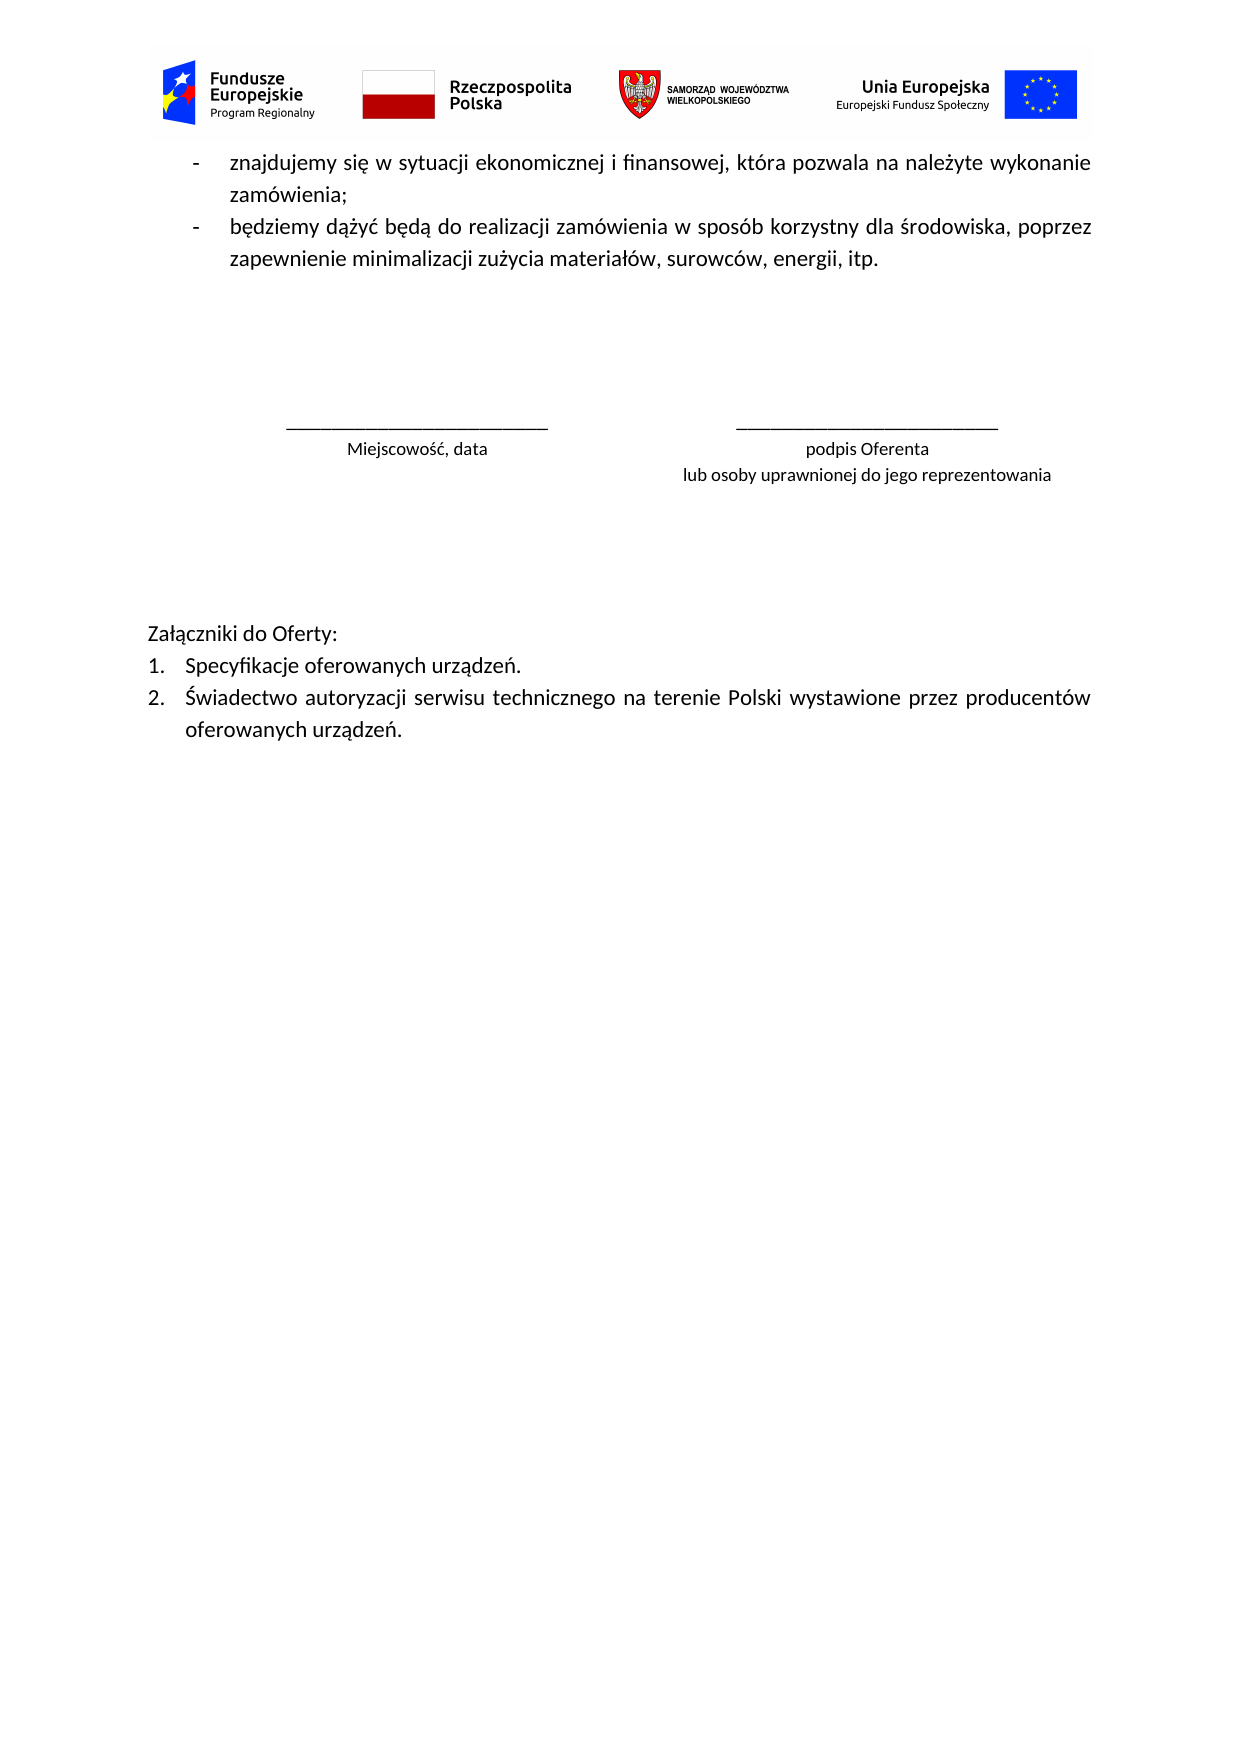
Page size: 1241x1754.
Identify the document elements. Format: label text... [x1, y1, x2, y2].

list będziemy dążyć będą do realizacji zamówienia w sposób korzystny dla środowiska, poprzez zapewnienie minimalizacji zużycia materiałów, surowców, energii, itp. [192, 212, 1093, 272]
table_header _______________________ [642, 405, 1093, 437]
list Specyfikacje oferowanych urządzeń. [148, 651, 1093, 679]
table_cell podpis Oferenta lub osoby uprawnionej do jego reprezentowania [642, 437, 1093, 490]
picture [147, 44, 1093, 141]
list znajdujemy się w sytuacji ekonomicznej i finansowej, która pozwala na należyte wykonanie zamówienia; [192, 148, 1093, 208]
list Załączniki do Oferty: [148, 619, 1093, 647]
list Świadectwo autoryzacji serwisu technicznego na terenie Polski wystawione przez producentów oferowanych urządzeń. [148, 683, 1093, 743]
table_header _______________________ [192, 405, 642, 437]
table_cell Miejscowość, data [192, 437, 642, 490]
